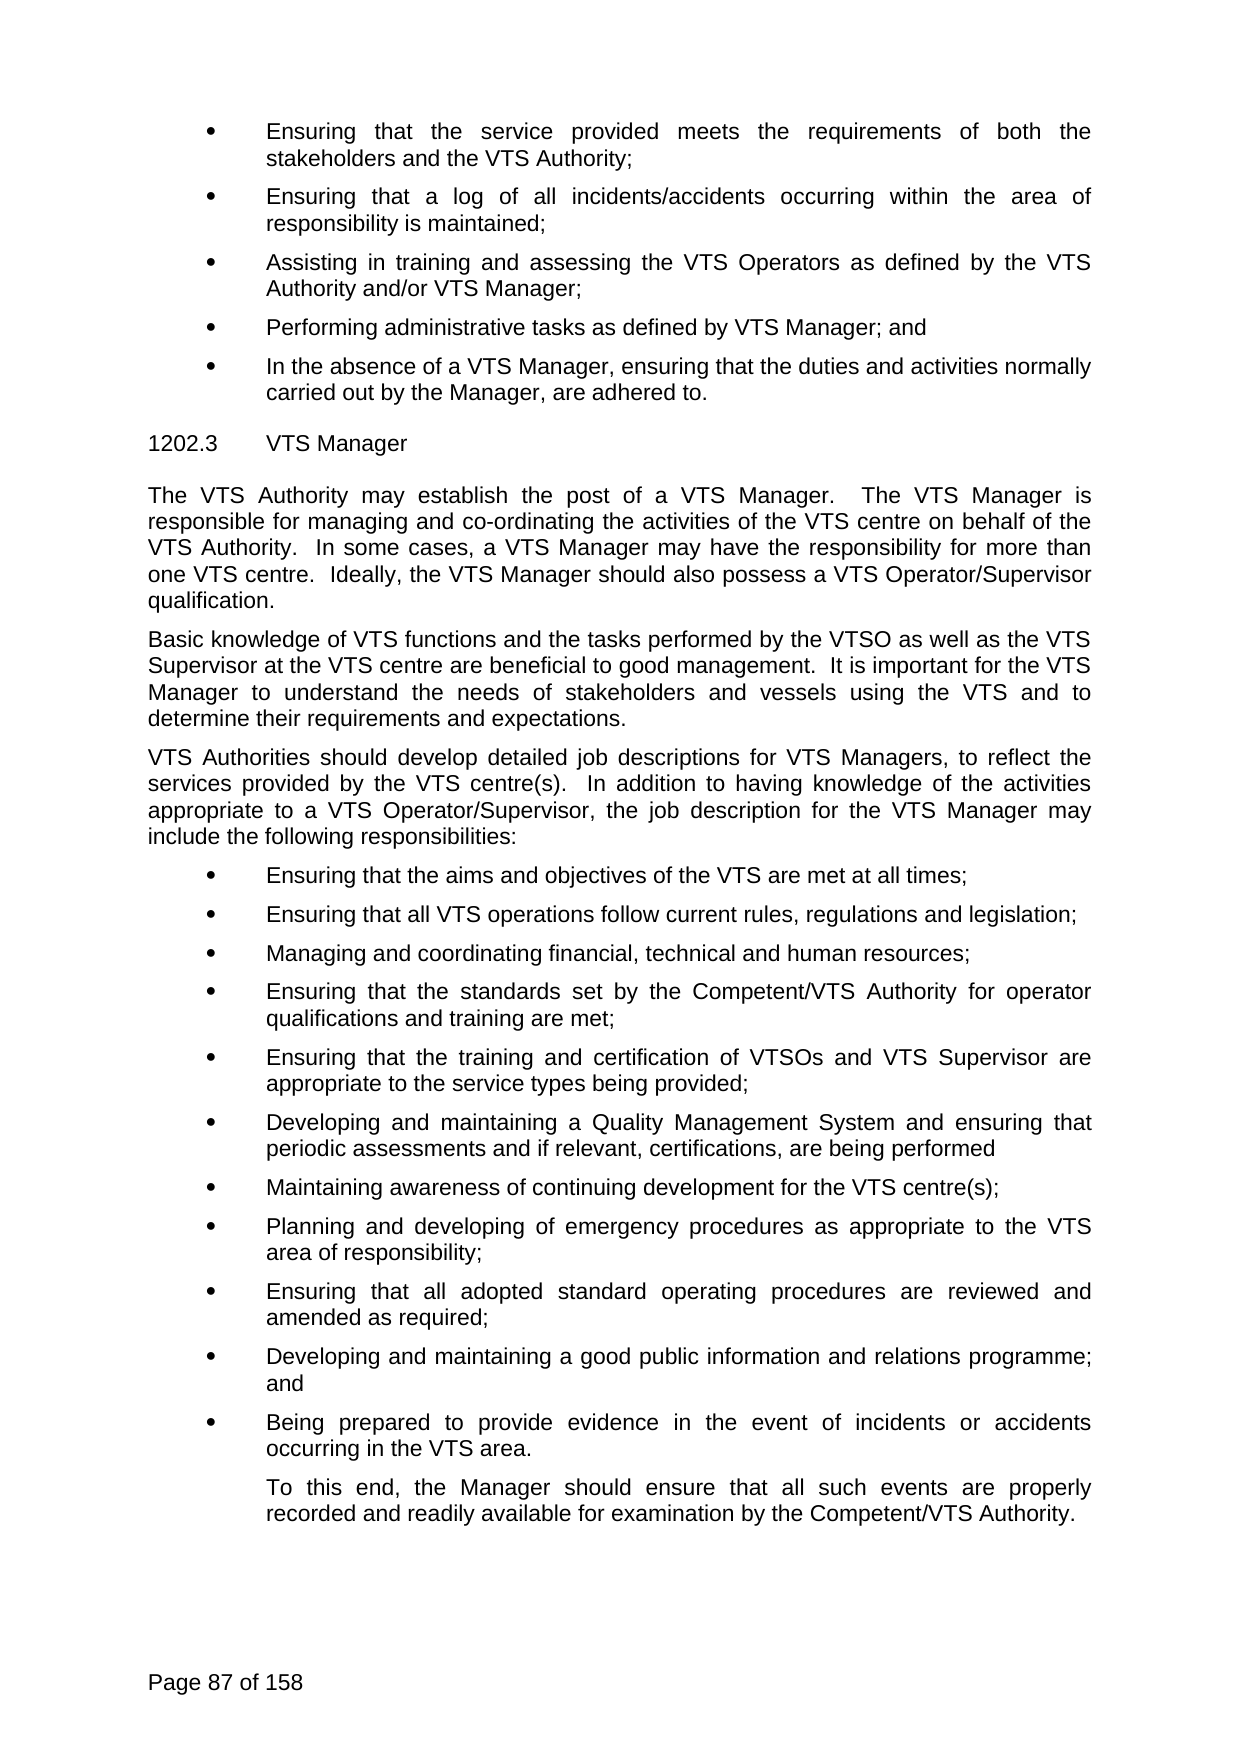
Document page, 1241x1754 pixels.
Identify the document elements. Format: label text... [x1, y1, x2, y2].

text Basic knowledge of VTS functions and the tasks performed by the VTSO as well as the VTS Supervisor at the VTS centre are beneficial to good management. It is important for the VTS Manager to understand the needs of stakeholders and vessels using the VTS and to determine their requirements and expectations. [148, 626, 1092, 731]
text Developing and maintaining a Quality Management System and ensuring that periodic assessments and if relevant, certifications, are being performed [207, 1109, 1092, 1161]
text Maintaining awareness of continuing development for the VTS centre(s); [207, 1174, 1092, 1200]
text Ensuring that all VTS operations follow current rules, regulations and legislation; [207, 901, 1092, 927]
text To this end, the Manager should ensure that all such events are properly recorded and readily available for examination by the Competent/VTS Authority. [266, 1474, 1092, 1526]
text Ensuring that the training and certification of VTSOs and VTS Supervisor are appropriate to the service types being provided; [207, 1043, 1092, 1096]
text Managing and coordinating financial, technical and human resources; [207, 939, 1092, 966]
text Planning and developing of emergency procedures as appropriate to the VTS area of responsibility; [207, 1213, 1092, 1266]
text Ensuring that all adopted standard operating procedures are reviewed and amended as required; [207, 1278, 1092, 1331]
text In the absence of a VTS Manager, ensuring that the duties and activities normally carried out by the Manager, are adhered to. [207, 353, 1092, 405]
text Assisting in training and assessing the VTS Operators as defined by the VTS Authority and/or VTS Manager; [207, 248, 1092, 301]
text Developing and maintaining a good public information and relations programme; and [207, 1343, 1092, 1396]
text The VTS Authority may establish the post of a VTS Manager. The VTS Manager is responsible for managing and co-ordinating the activities of the VTS centre on behalf of the VTS Authority. In some cases, a VTS Manager may have the responsibility for more than one VTS centre. Ideally, the VTS Manager should also possess a VTS Operator/Supervisor qualification. [148, 482, 1092, 613]
subtitle VTS Manager [148, 430, 1092, 457]
text Ensuring that the standards set by the Competent/VTS Authority for operator qualifications and training are met; [207, 978, 1092, 1031]
text Ensuring that a log of all incidents/accidents occurring within the area of responsibility is maintained; [207, 183, 1092, 236]
text VTS Authorities should develop detailed job descriptions for VTS Managers, to reflect the services provided by the VTS centre(s). In addition to having knowledge of the activities appropriate to a VTS Operator/Supervisor, the job description for the VTS Manager may include the following responsibilities: [148, 744, 1092, 849]
text Ensuring that the aims and objectives of the VTS are met at all times; [207, 862, 1092, 888]
text Ensuring that the service provided meets the requirements of both the stakeholders and the VTS Authority; [207, 118, 1092, 171]
text Being prepared to provide evidence in the event of incidents or accidents occurring in the VTS area. [207, 1408, 1092, 1461]
text Performing administrative tasks as defined by VTS Manager; and [207, 314, 1092, 340]
